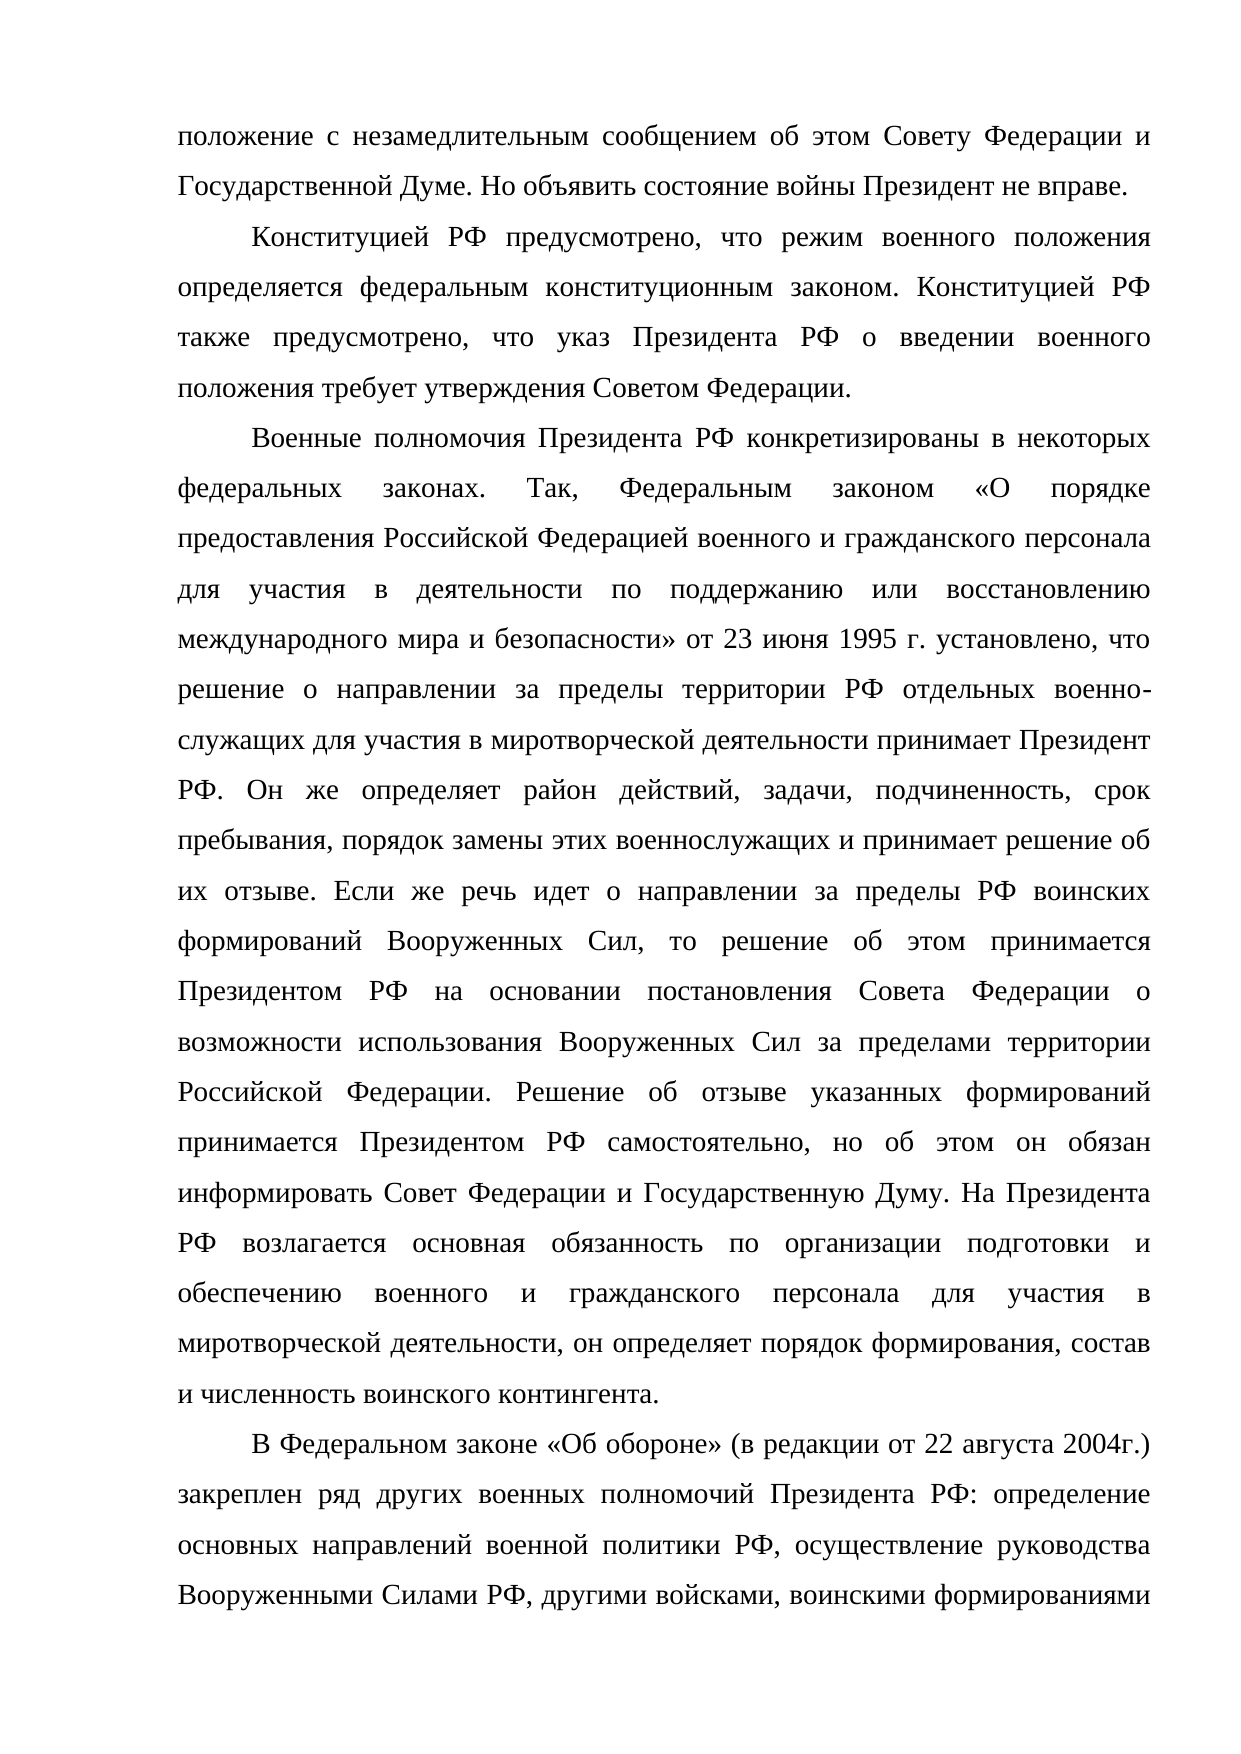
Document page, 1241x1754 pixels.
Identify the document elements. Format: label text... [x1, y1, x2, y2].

text Военные полномочия Президента РФ конкретизированы в некоторых федеральных законах. Так, Федеральным законом «О порядке предоставления Российской Федерацией военного и гражданского персонала для участия в деятельности по поддержанию или восстановлению международного мира и безопасности» от 23 июня . установлено, что решение о направлении за пределы территории РФ отдельных военнослужащих для участия в миротворческой деятельности принимает Президент РФ. Он же определяет район действий, задачи, подчиненность, срок пребывания, порядок замены этих военнослужащих и принимает решение об их отзыве. Если же речь идет о направлении за пределы РФ воинских формирований Вооруженных Сил, то решение об этом принимается Президентом РФ на основании постановления Совета Федерации о возможности использования Вооруженных Сил за пределами территории Российской Федерации. Решение об отзыве указанных формирований принимается Президентом РФ самостоятельно, но об этом он обязан информировать Совет Федерации и Государственную Думу. На Президента РФ возлагается основная обязанность по организации подготовки и обеспечению военного и гражданского персонала для участия в миротворческой деятельности, он определяет порядок формирования, состав и численность воинского контингента. [177, 420, 1152, 1409]
text Конституцией РФ предусмотрено, что режим военного положения определяется федеральным конституционным законом. Конституцией РФ также предусмотрено, что указ Президента РФ о введении военного положения требует утверждения Советом Федерации. [177, 219, 1152, 403]
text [177, 118, 1152, 202]
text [177, 1426, 1152, 1611]
